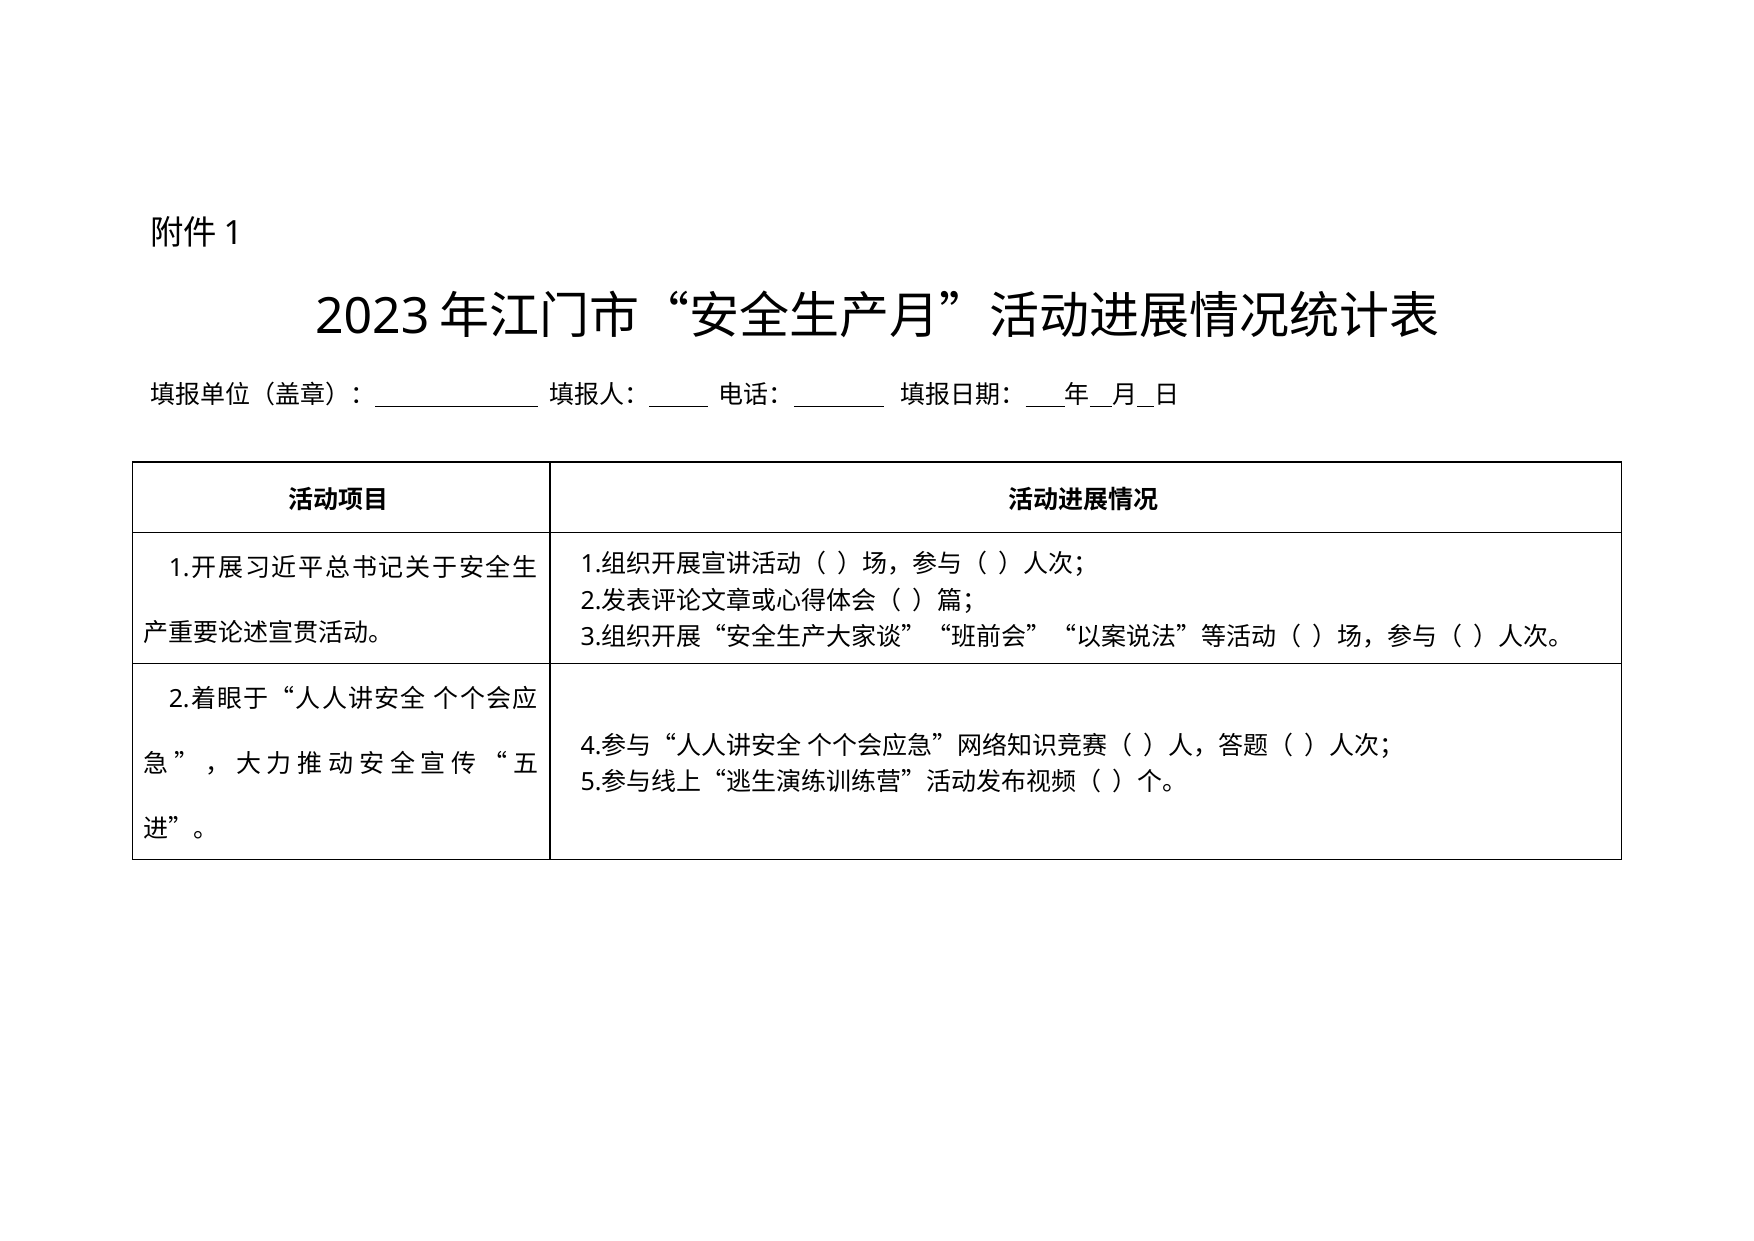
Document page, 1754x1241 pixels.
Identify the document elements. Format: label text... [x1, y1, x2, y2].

table_cell 2.着眼于“人人讲安全 个个会应急”，大力推动安全宣传“五进”。 [133, 664, 549, 859]
text 附件1 [150, 198, 1604, 263]
text 填报单位（盖章）： 填报人： 电话： 填报日期： 年 月 日 [150, 360, 1604, 425]
text 2023年江门市“安全生产月”活动进展情况统计表 [150, 263, 1604, 360]
table_cell 1.开展习近平总书记关于安全生产重要论述宣贯活动。 [133, 533, 549, 663]
table_cell 4.参与“人人讲安全 个个会应急”网络知识竞赛（ ）人，答题（ ）人次； 5.参与线上“逃生演练训练营”活动发布视频（ ）个。 [551, 664, 1621, 859]
table_header 活动进展情况 [551, 463, 1621, 532]
table_cell 1.组织开展宣讲活动（ ）场，参与（ ）人次； 2.发表评论文章或心得体会（ ）篇； 3.组织开展“安全生产大家谈”“班前会”“以案说法”等活动（ ）场，参与（ ）人次。 [551, 533, 1621, 663]
table_header 活动项目 [133, 463, 549, 532]
